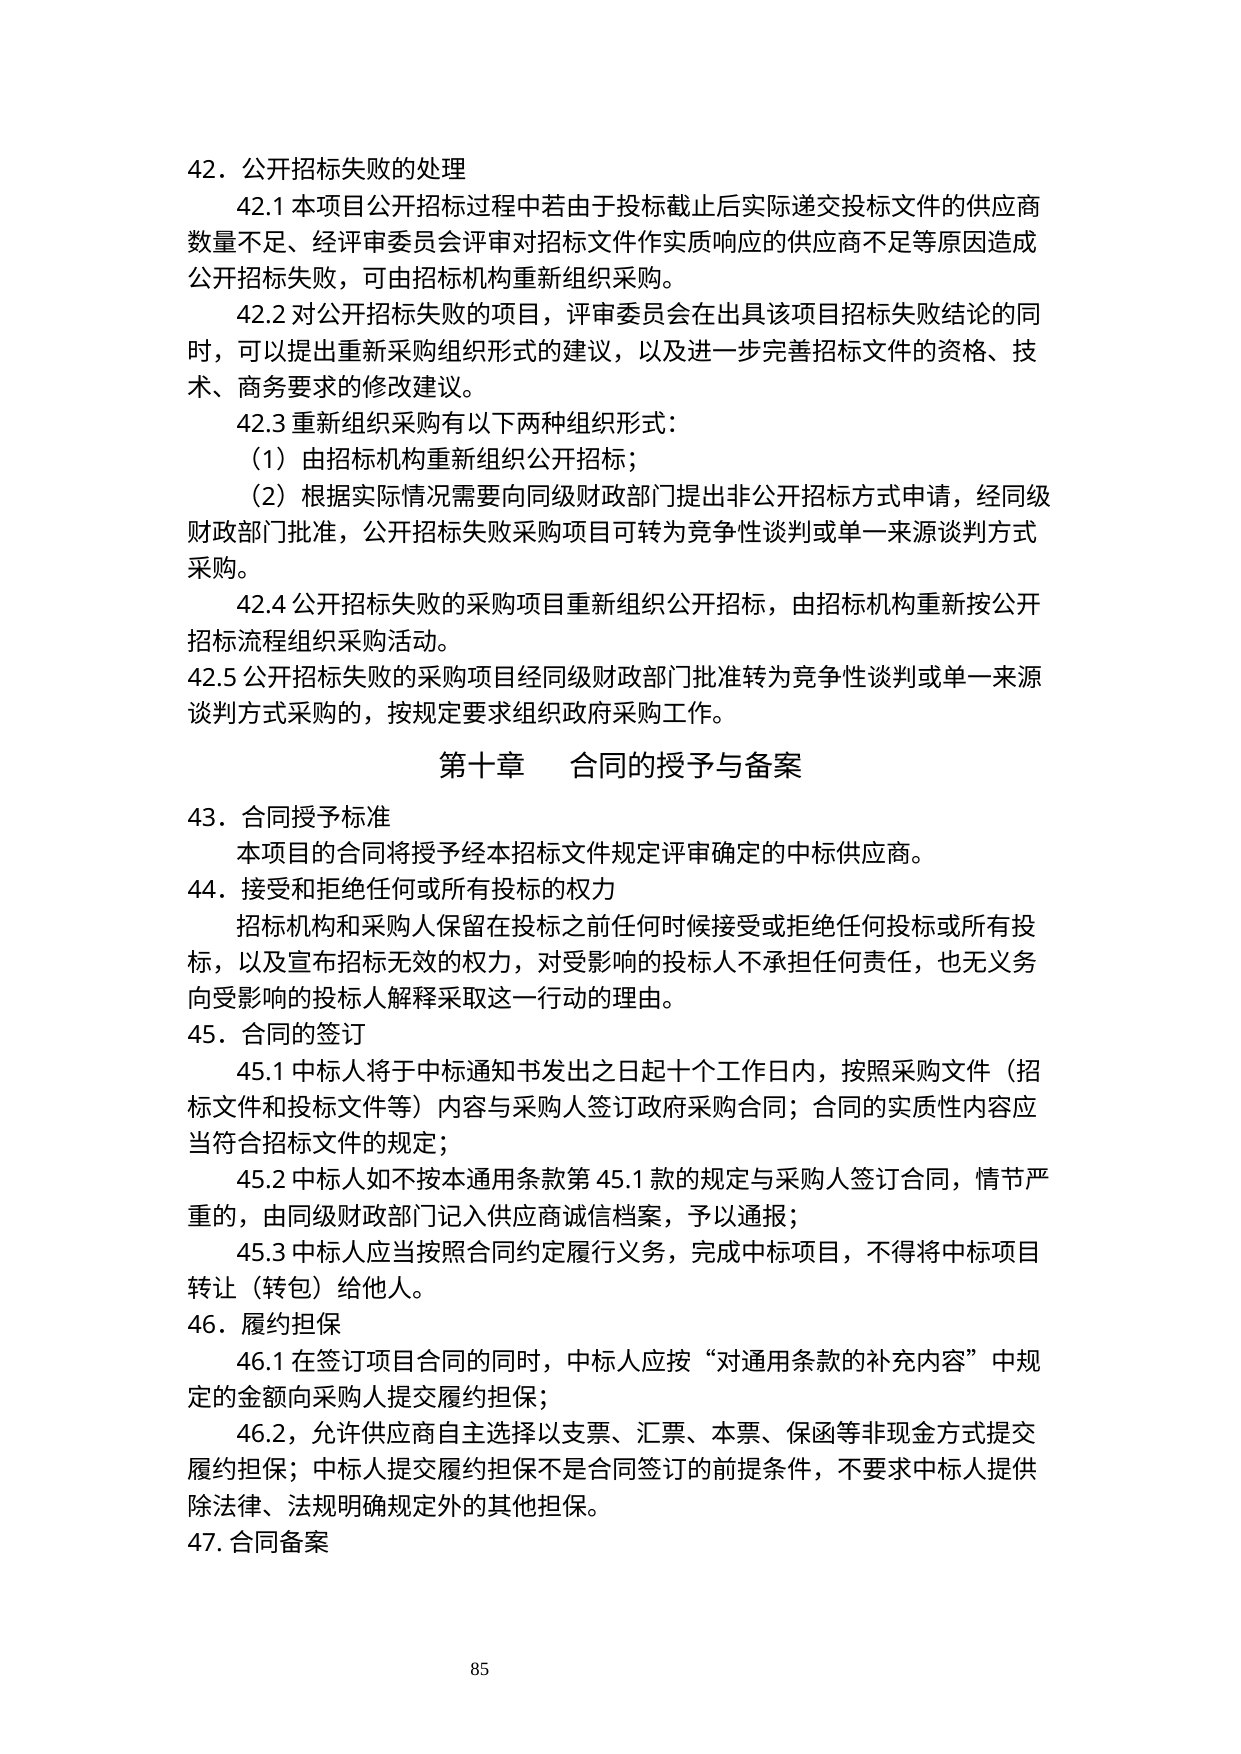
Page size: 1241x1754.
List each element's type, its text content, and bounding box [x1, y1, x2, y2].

text 招标机构和采购人保留在投标之前任何时候接受或拒绝任何投标或所有投标，以及宣布招标无效的权力，对受影响的投标人不承担任何责任，也无义务向受影响的投标人解释采取这一行动的理由。 [187, 906, 1053, 1015]
text 42.4公开招标失败的采购项目重新组织公开招标，由招标机构重新按公开招标流程组织采购活动。 [187, 585, 1053, 657]
text 42.2对公开招标失败的项目，评审委员会在出具该项目招标失败结论的同时，可以提出重新采购组织形式的建议，以及进一步完善招标文件的资格、技术、商务要求的修改建议。 [187, 295, 1053, 404]
text 45.1中标人将于中标通知书发出之日起十个工作日内，按照采购文件（招标文件和投标文件等）内容与采购人签订政府采购合同；合同的实质性内容应当符合招标文件的规定； [187, 1051, 1053, 1160]
text 45.2中标人如不按本通用条款第45.1款的规定与采购人签订合同，情节严重的，由同级财政部门记入供应商诚信档案，予以通报； [187, 1160, 1053, 1232]
subtitle 合同的授予与备案 [187, 742, 1053, 785]
text 45．合同的签订 [187, 1015, 1053, 1051]
text 45.3中标人应当按照合同约定履行义务，完成中标项目，不得将中标项目转让（转包）给他人。 [187, 1232, 1053, 1305]
text 47. 合同备案 [187, 1522, 1053, 1558]
text 42.3重新组织采购有以下两种组织形式： [187, 404, 1053, 440]
text 本项目的合同将授予经本招标文件规定评审确定的中标供应商。 [187, 833, 1053, 870]
text 42.1本项目公开招标过程中若由于投标截止后实际递交投标文件的供应商数量不足、经评审委员会评审对招标文件作实质响应的供应商不足等原因造成公开招标失败，可由招标机构重新组织采购。 [187, 186, 1053, 295]
text （2）根据实际情况需要向同级财政部门提出非公开招标方式申请，经同级财政部门批准，公开招标失败采购项目可转为竞争性谈判或单一来源谈判方式采购。 [187, 476, 1053, 585]
text 46.2，允许供应商自主选择以支票、汇票、本票、保函等非现金方式提交履约担保；中标人提交履约担保不是合同签订的前提条件，不要求中标人提供除法律、法规明确规定外的其他担保。 [187, 1413, 1053, 1522]
text （1）由招标机构重新组织公开招标； [187, 440, 1053, 476]
text 42．公开招标失败的处理 [187, 150, 1053, 186]
text 46.1在签订项目合同的同时，中标人应按“对通用条款的补充内容”中规定的金额向采购人提交履约担保； [187, 1341, 1053, 1413]
text 42.5公开招标失败的采购项目经同级财政部门批准转为竞争性谈判或单一来源谈判方式采购的，按规定要求组织政府采购工作。 [187, 657, 1053, 730]
text 44．接受和拒绝任何或所有投标的权力 [187, 870, 1053, 906]
text 43．合同授予标准 [187, 797, 1053, 833]
text 46．履约担保 [187, 1305, 1053, 1341]
